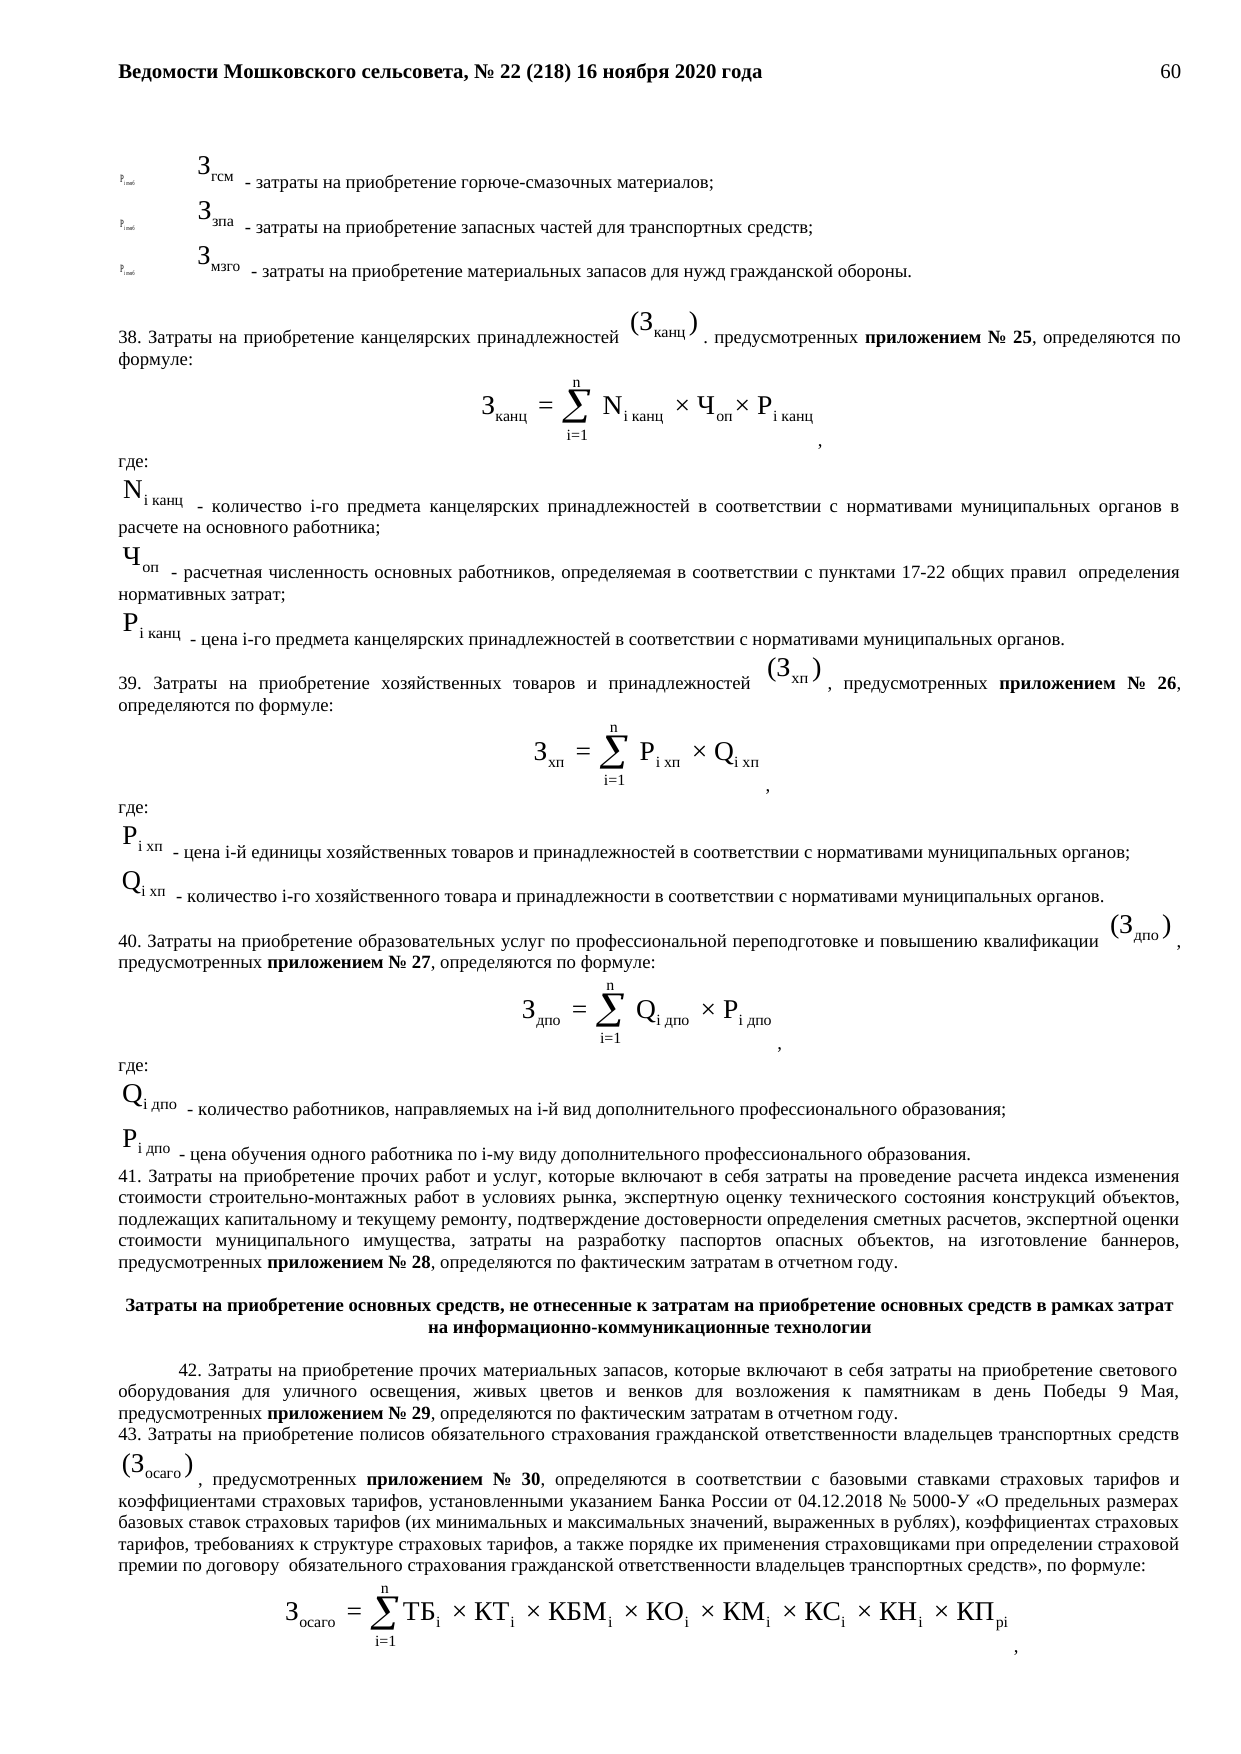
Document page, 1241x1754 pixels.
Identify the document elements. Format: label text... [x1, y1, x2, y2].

text - цена обучения одного работника по i-му виду дополнительного профессионального образования. [118, 1120, 1181, 1164]
text 41. Затраты на приобретение прочих работ и услуг, которые включают в себя затраты на проведение расчета индекса изменения стоимости строительно-монтажных работ в условиях рынка, экспертную оценку технического состояния конструкций объектов, подлежащих капитальному и текущему ремонту, подтверждение достоверности определения сметных расчетов, экспертной оценки стоимости муниципального имущества, затраты на разработку паспортов опасных объектов, на изготовление баннеров, предусмотренных приложением № 28, определяются по фактическим затратам в отчетном году. [118, 1164, 1181, 1272]
text - расчетная численность основных работников, определяемая в соответствии с пунктами 17-22 общих правил определения нормативных затрат; [118, 538, 1181, 604]
text 39. Затраты на приобретение хозяйственных товаров и принадлежностей , предусмотренных приложением № 26, определяются по формуле: [118, 649, 1181, 715]
text - количество работников, направляемых на i-й вид дополнительного профессионального образования; [118, 1075, 1181, 1120]
text , [118, 1576, 1181, 1656]
list - затраты на приобретение запасных частей для транспортных средств; [118, 192, 1181, 237]
text 38. Затраты на приобретение канцелярских принадлежностей . предусмотренных приложением № 25, определяются по формуле: [118, 303, 1181, 369]
text - цена i-го предмета канцелярских принадлежностей в соответствии с нормативами муниципальных органов. [118, 604, 1181, 649]
text 42. Затраты на приобретение прочих материальных запасов, которые включают в себя затраты на приобретение светового оборудования для уличного освещения, живых цветов и венков для возложения к памятникам в день Победы 9 Мая, предусмотренных приложением № 29, определяются по фактическим затратам в отчетном году. [118, 1359, 1181, 1423]
list - затраты на приобретение горюче-смазочных материалов; [118, 148, 1181, 192]
text , [118, 715, 1181, 796]
text где: [118, 1054, 1181, 1075]
text - количество i-го хозяйственного товара и принадлежности в соответствии с нормативами муниципальных органов. [118, 862, 1181, 907]
list - затраты на приобретение материальных запасов для нужд гражданской обороны. [118, 237, 1181, 282]
text где: [118, 796, 1181, 817]
text 43. Затраты на приобретение полисов обязательного страхования гражданской ответственности владельцев транспортных средств , предусмотренных приложением № 30, определяются в соответствии с базовыми ставками страховых тарифов и коэффициентами страховых тарифов, установленными указанием Банка России от 04.12.2018 № 5000-У «О предельных размерах базовых ставок страховых тарифов (их минимальных и максимальных значений, выраженных в рублях), коэффициентах страховых тарифов, требованиях к структуре страховых тарифов, а также порядке их применения страховщиками при определении страховой премии по договору обязательного страхования гражданской ответственности владельцев транспортных средств», по формуле: [118, 1423, 1181, 1576]
text - количество i-го предмета канцелярских принадлежностей в соответствии с нормативами муниципальных органов в расчете на основного работника; [118, 472, 1181, 538]
text Затраты на приобретение основных средств, не отнесенные к затратам на приобретение основных средств в рамках затрат на информационно-коммуникационные технологии [118, 1294, 1181, 1337]
text где: [118, 450, 1181, 472]
text - цена i-й единицы хозяйственных товаров и принадлежностей в соответствии с нормативами муниципальных органов; [118, 817, 1181, 862]
text , [118, 973, 1181, 1054]
text 40. Затраты на приобретение образовательных услуг по профессиональной переподготовке и повышению квалификации , предусмотренных приложением № 27, определяются по формуле: [118, 907, 1181, 973]
text , [118, 369, 1181, 450]
